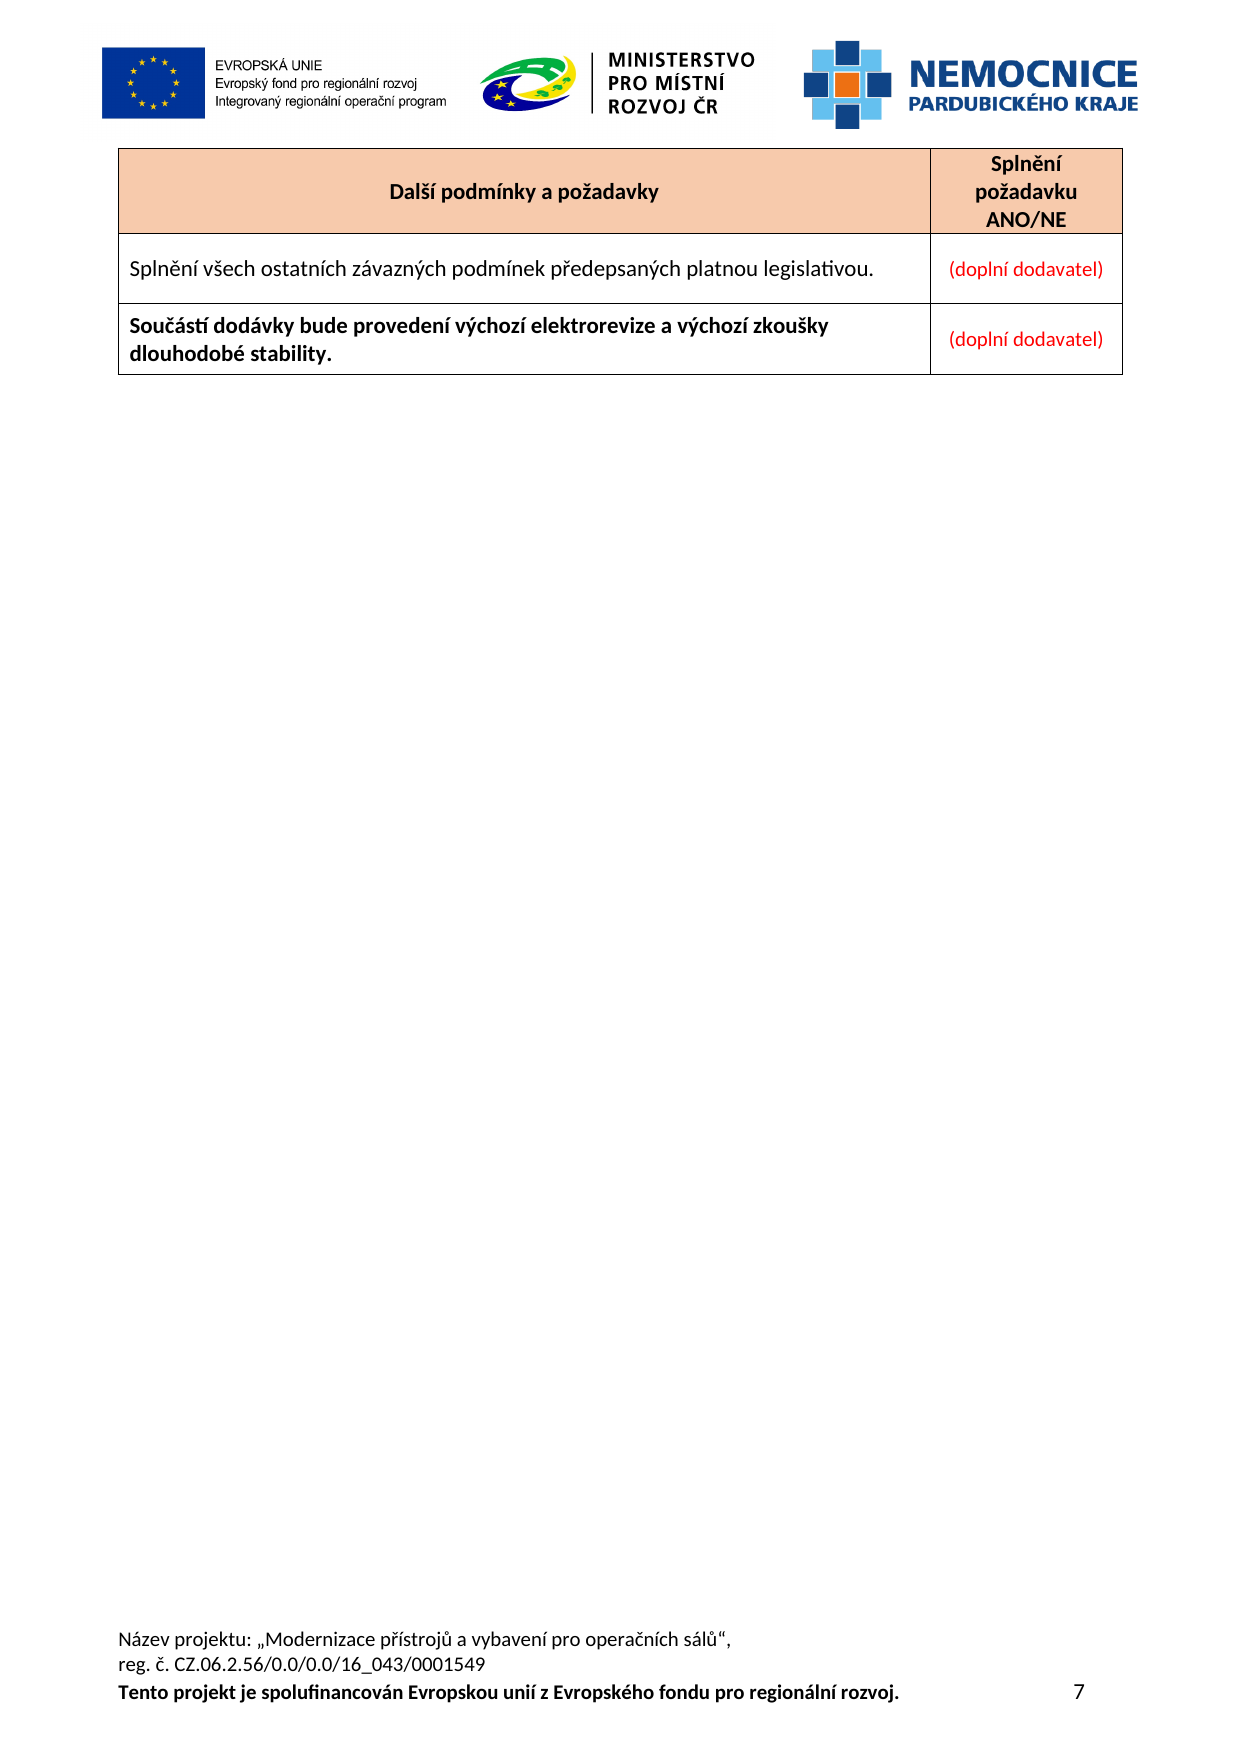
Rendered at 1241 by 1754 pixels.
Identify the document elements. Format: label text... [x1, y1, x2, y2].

table_cell (doplní dodavatel) [931, 234, 1122, 303]
table_header Další podmínky a požadavky [119, 149, 930, 233]
table_header Splnění požadavku ANO/NE [931, 149, 1122, 233]
table_cell Splnění všech ostatních závazných podmínek předepsaných platnou legislativou. [119, 234, 930, 303]
picture [802, 39, 1138, 130]
table_cell (doplní dodavatel) [931, 304, 1122, 374]
picture [79, 23, 777, 142]
table_cell Součástí dodávky bude provedení výchozí elektrorevize a výchozí zkoušky dlouhodobé stability. [119, 304, 930, 374]
